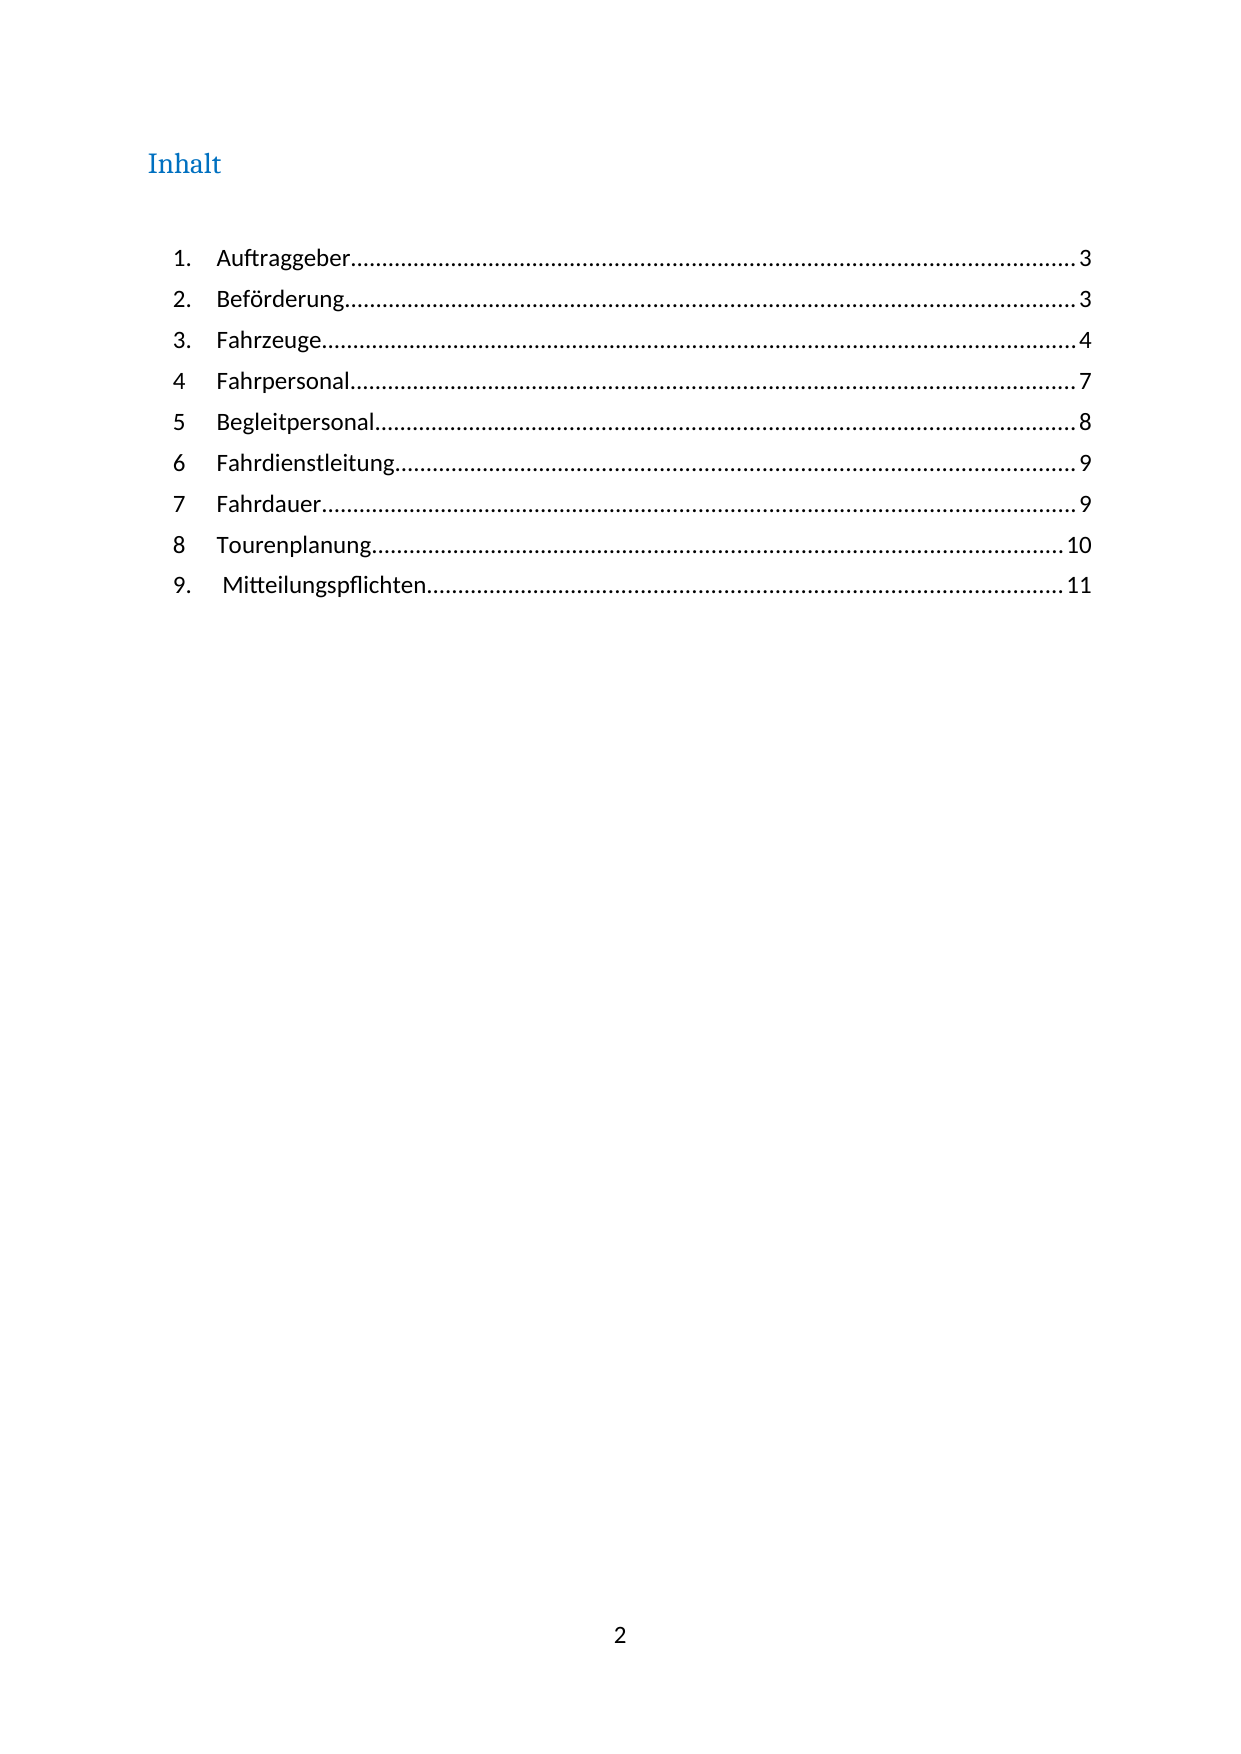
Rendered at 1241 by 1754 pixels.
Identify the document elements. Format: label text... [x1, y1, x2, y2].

text 3. Fahrzeuge 4 [173, 324, 1093, 354]
text 7 Fahrdauer 9 [173, 488, 1093, 518]
text Inhalt [148, 148, 1093, 181]
text 2. Beförderung 3 [173, 283, 1093, 314]
text 1. Auftraggeber 3 [173, 242, 1093, 273]
text 4 Fahrpersonal 7 [173, 365, 1093, 396]
text 9. Mitteilungspflichten 11 [173, 570, 1093, 600]
text 8 Tourenplanung 10 [173, 529, 1093, 559]
text 5 Begleitpersonal 8 [173, 406, 1093, 436]
text 6 Fahrdienstleitung 9 [173, 447, 1093, 477]
